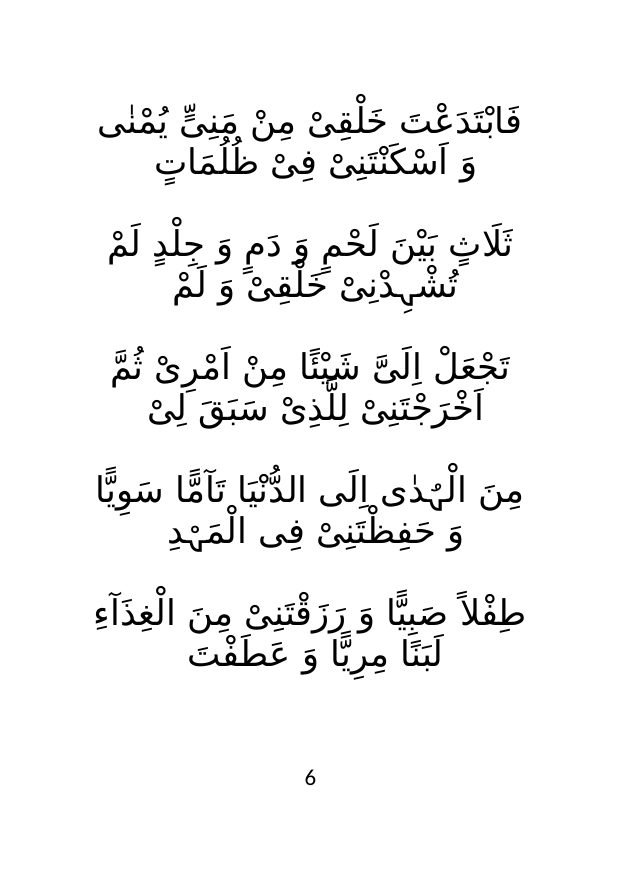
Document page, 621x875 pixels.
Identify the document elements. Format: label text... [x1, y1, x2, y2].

text تَجْعَلْ اِلَیَّ شَیْئًا مِنْ اَمْرِیْ ثُمَّ اَخْرَجْتَنِیْ لِلَّذِیْ سَبَقَ لِیْ [90, 347, 530, 429]
text ثَلَاثٍ بَیْنَ لَحْمٍ وَ دَمٍ وَ جِلْدٍ لَمْ تُشْہِدْنِیْ خَلْقِیْ وَ لَمْ [90, 223, 530, 306]
text فَابْتَدَعْتَ خَلْقِیْ مِنْ مَنِیٍّ یُمْنٰی وَ اَسْکَنْتَنِیْ فِیْ ظُلُمَاتٍ [90, 101, 530, 183]
text مِنَ الْہُدٰی اِلَی الدُّنْیَا تَآمًّا سَوِیًّا وَ حَفِظْتَنِیْ فِی الْمَہْدِ [90, 469, 530, 552]
text طِفْلاً صَبِیًّا وَ رَزَقْتَنِیْ مِنَ الْغِذَآءِ لَبَنًا مِرِیًّا وَ عَطَفْتَ [90, 593, 530, 675]
